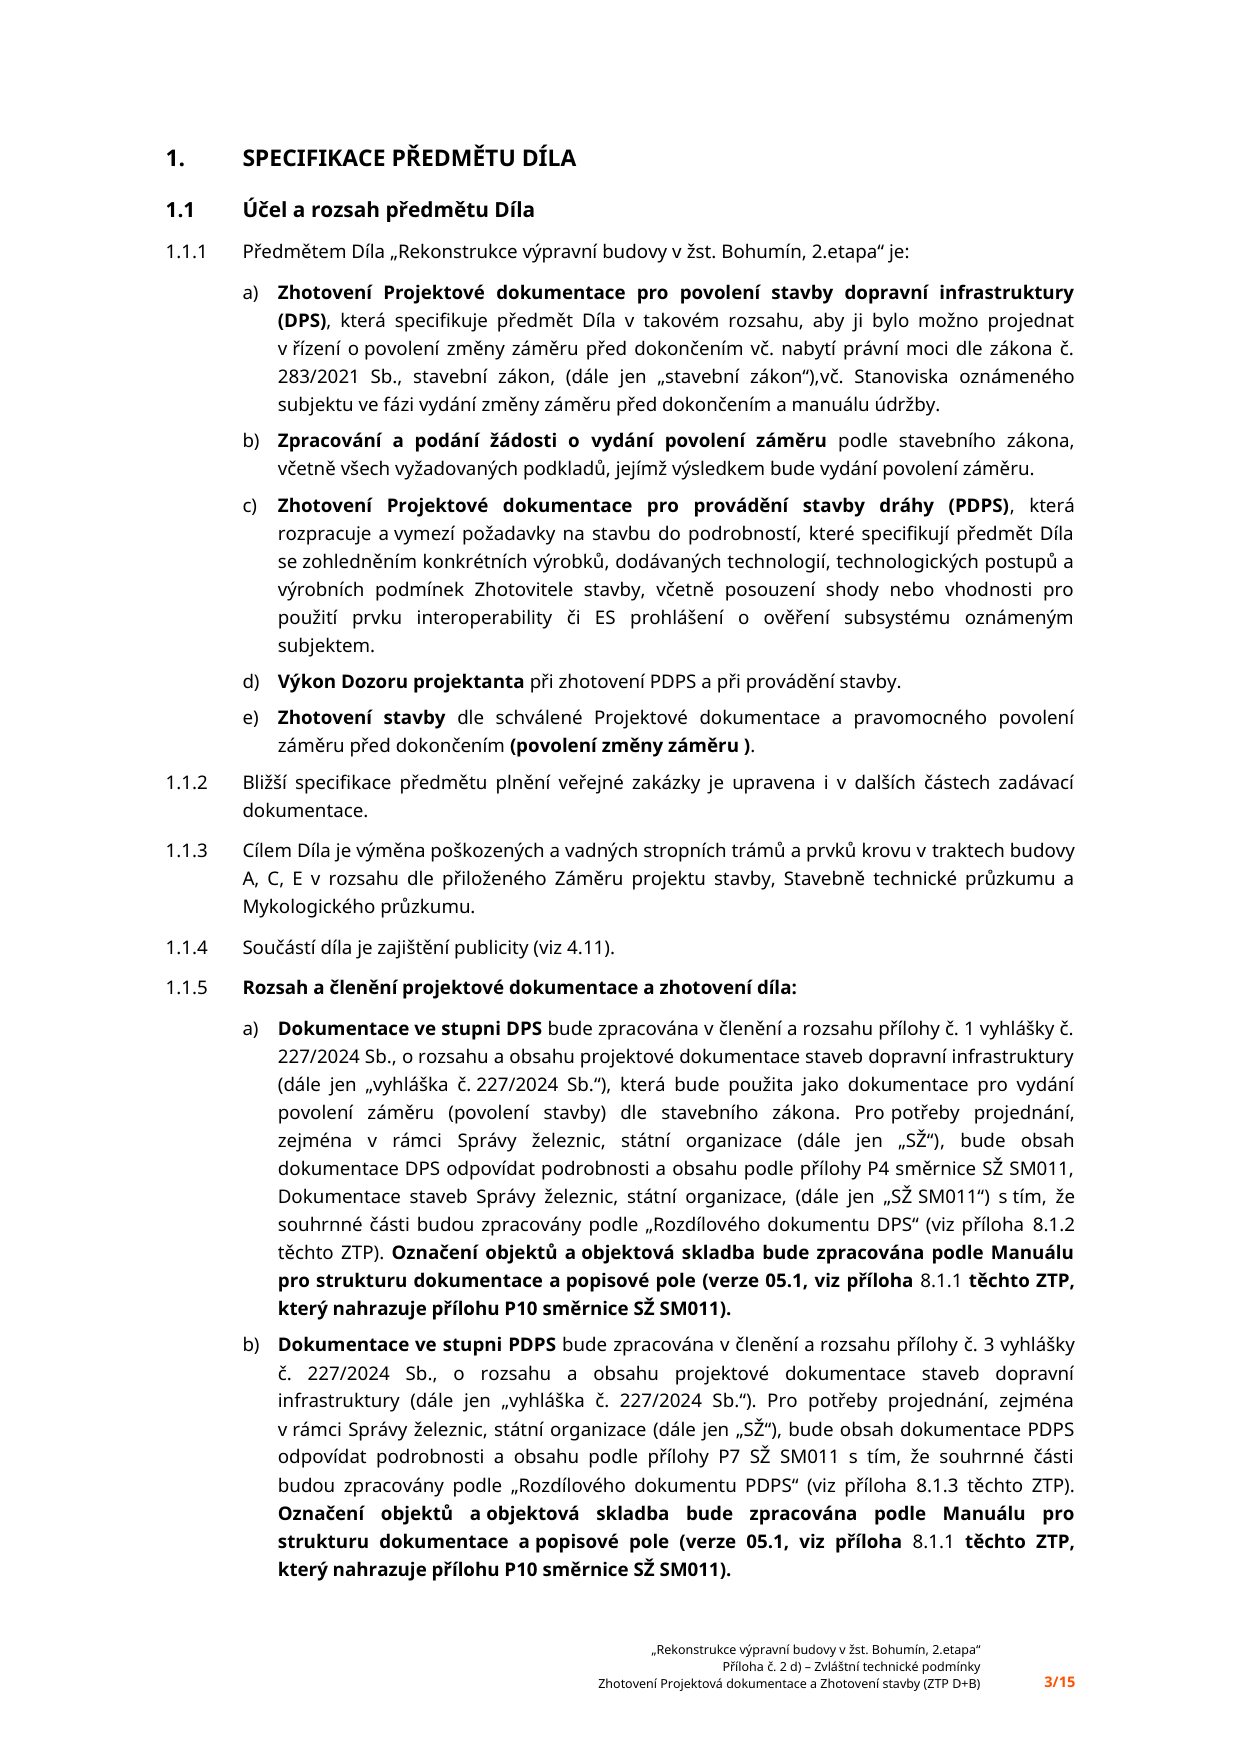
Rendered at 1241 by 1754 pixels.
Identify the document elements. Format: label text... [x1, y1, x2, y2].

text Předmětem Díla „Rekonstrukce výpravní budovy v žst. Bohumín, 2.etapa“ je: [165, 238, 1075, 264]
list Zhotovení Projektové dokumentace pro provádění stavby dráhy (PDPS), která rozpracuje a vymezí požadavky na stavbu do podrobností, které specifikují předmět Díla se zohledněním konkrétních výrobků, dodávaných technologií, technologických postupů a výrobních podmínek Zhotovitele stavby, včetně posouzení shody nebo vhodnosti pro použití prvku interoperability či ES prohlášení o ověření subsystému oznámeným subjektem. [242, 492, 1075, 657]
list Součástí díla je zajištění publicity (viz 4.11). [165, 934, 1075, 960]
list Zhotovení stavby dle schválené Projektové dokumentace a pravomocného povolení záměru před dokončením (povolení změny záměru ). [242, 705, 1075, 758]
list Cílem Díla je výměna poškozených a vadných stropních trámů a prvků krovu v traktech budovy A, C, E v rozsahu dle přiloženého Záměru projektu stavby, Stavebně technické průzkumu a Mykologického průzkumu. [165, 838, 1075, 919]
list Dokumentace ve stupni PDPS bude zpracována v členění a rozsahu přílohy č. 3 vyhlášky č. 227/2024 Sb., o rozsahu a obsahu projektové dokumentace staveb dopravní infrastruktury (dále jen „vyhláška č. 227/2024 Sb.“). Pro potřeby projednání, zejména v rámci Správy železnic, státní organizace (dále jen „SŽ“), bude obsah dokumentace PDPS odpovídat podrobnosti a obsahu podle přílohy P7 SŽ SM011 s tím, že souhrnné části budou zpracovány podle „Rozdílového dokumentu PDPS“ (viz příloha 8.1.3 těchto ZTP). Označení objektů a objektová skladba bude zpracována podle Manuálu pro strukturu dokumentace a popisové pole (verze 05.1, viz příloha 8.1.1 těchto ZTP, který nahrazuje přílohu P10 směrnice SŽ SM011). [242, 1332, 1075, 1581]
list Dokumentace ve stupni DPS bude zpracována v členění a rozsahu přílohy č. 1 vyhlášky č. 227/2024 Sb., o rozsahu a obsahu projektové dokumentace staveb dopravní infrastruktury (dále jen „vyhláška č. 227/2024 Sb.“), která bude použita jako dokumentace pro vydání povolení záměru (povolení stavby) dle stavebního zákona. Pro potřeby projednání, zejména v rámci Správy železnic, státní organizace (dále jen „SŽ“), bude obsah dokumentace DPS odpovídat podrobnosti a obsahu podle přílohy P4 směrnice SŽ SM011, Dokumentace staveb Správy železnic, státní organizace, (dále jen „SŽ SM011“) s tím, že souhrnné části budou zpracovány podle „Rozdílového dokumentu DPS“ (viz příloha 8.1.2 těchto ZTP). Označení objektů a objektová skladba bude zpracována podle Manuálu pro strukturu dokumentace a popisové pole (verze 05.1, viz příloha 8.1.1 těchto ZTP, který nahrazuje přílohu P10 směrnice SŽ SM011). [242, 1015, 1075, 1321]
list Zhotovení Projektové dokumentace pro povolení stavby dopravní infrastruktury (DPS), která specifikuje předmět Díla v takovém rozsahu, aby ji bylo možno projednat v řízení o povolení změny záměru před dokončením vč. nabytí právní moci dle zákona č. 283/2021 Sb., stavební zákon, (dále jen „stavební zákon“),vč. Stanoviska oznámeného subjektu ve fázi vydání změny záměru před dokončením a manuálu údržby. [242, 279, 1075, 417]
text Bližší specifikace předmětu plnění veřejné zakázky je upravena i v dalších částech zadávací dokumentace. [165, 769, 1075, 823]
text Účel a rozsah předmětu Díla [165, 195, 1075, 223]
list Zpracování a podání žádosti o vydání povolení záměru podle stavebního zákona, včetně všech vyžadovaných podkladů, jejímž výsledkem bude vydání povolení záměru. [242, 427, 1075, 481]
text SPECIFIKACE PŘEDMĚTU DÍLA [165, 142, 1075, 173]
list Rozsah a členění projektové dokumentace a zhotovení díla: [165, 975, 1075, 1000]
list Výkon Dozoru projektanta při zhotovení PDPS a při provádění stavby. [242, 668, 1075, 694]
